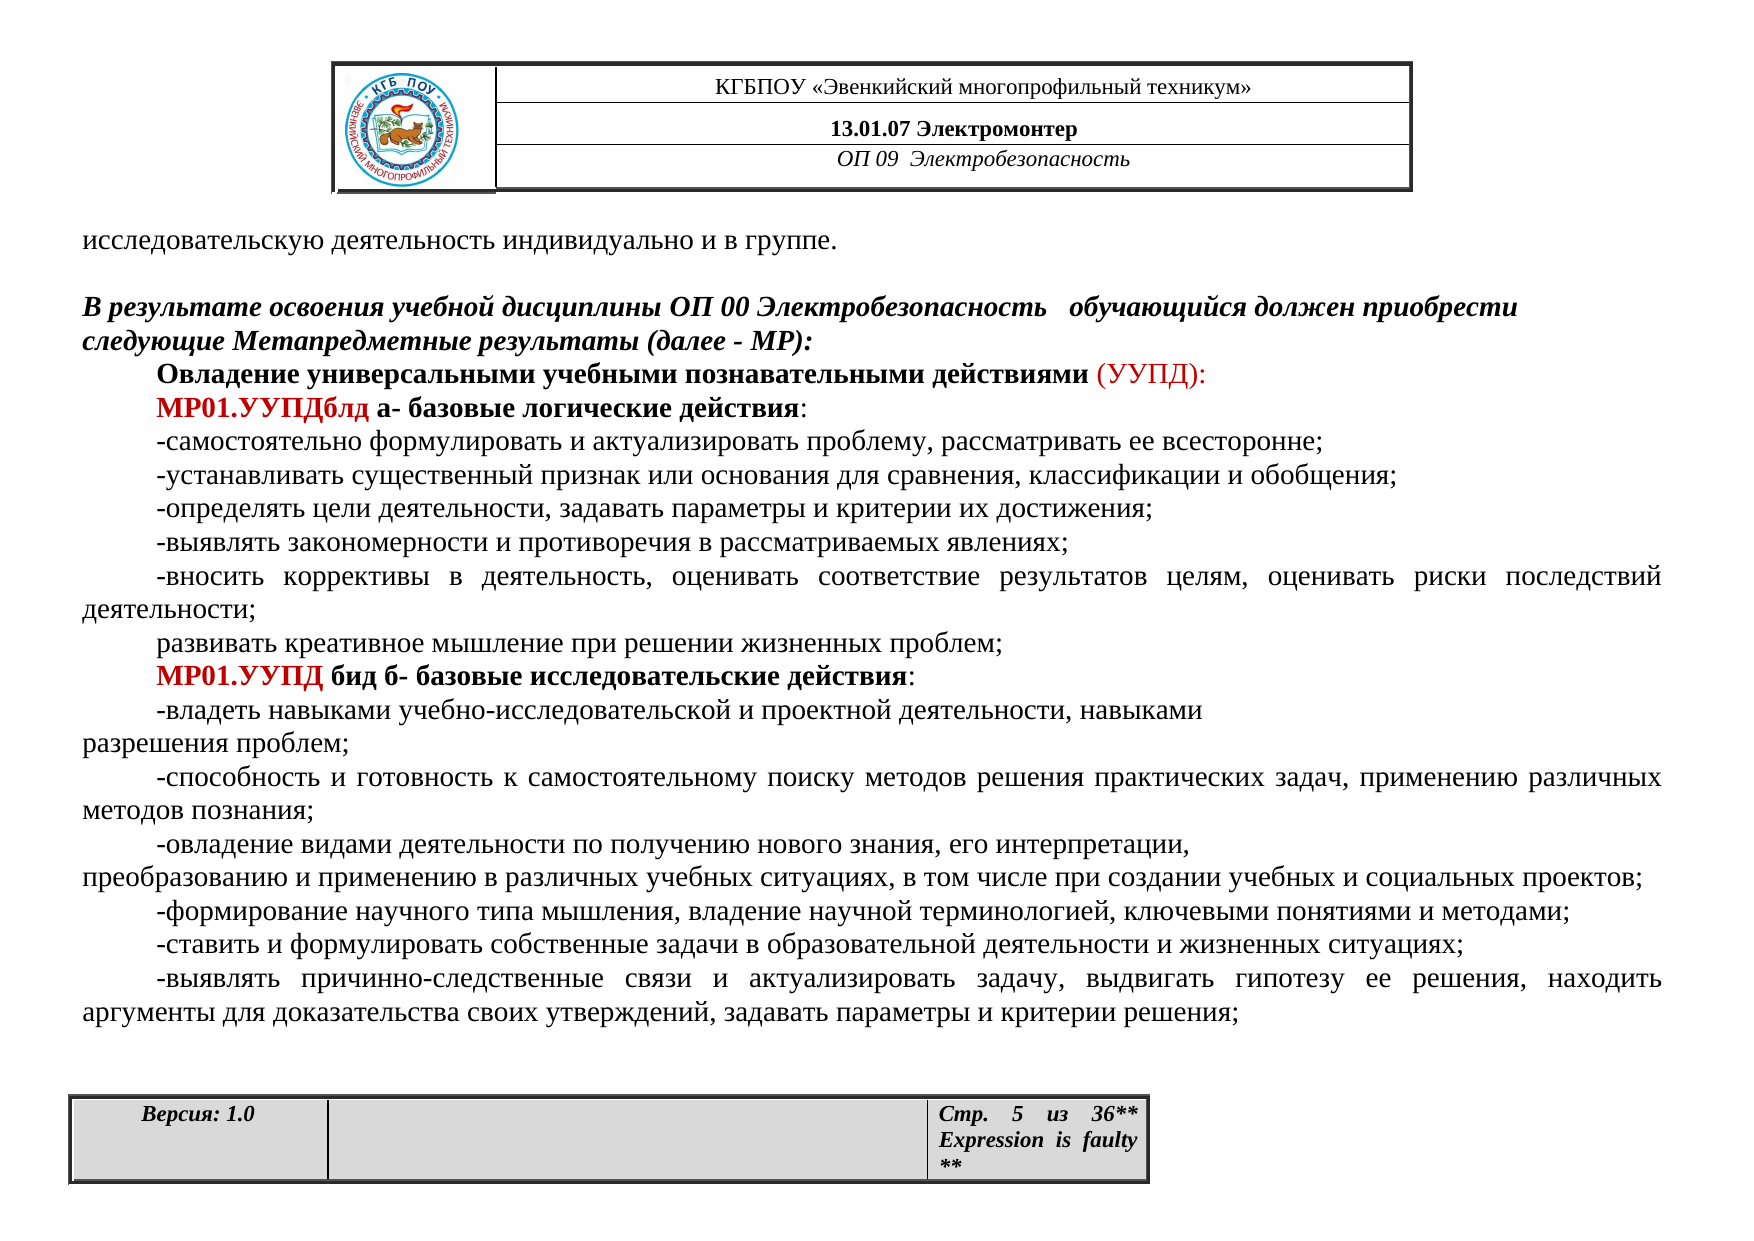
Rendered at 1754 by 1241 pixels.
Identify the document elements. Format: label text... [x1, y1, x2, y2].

text -самостоятельно формулировать и актуализировать проблему, рассматривать ее всесторонне; [82, 423, 1663, 457]
text - осознание ценности научной деятельности, готовность осуществлять проектную и исследовательскую деятельность индивидуально и в группе. [82, 222, 1663, 256]
text МР01.УУПД бид б- базовые исследовательские действия: [82, 658, 1663, 692]
text -способность и готовность к самостоятельному поиску методов решения практических задач, применению различных методов познания; [82, 759, 1663, 826]
picture [345, 73, 459, 188]
text -вносить коррективы в деятельность, оценивать соответствие результатов целям, оценивать риски последствий деятельности; [82, 558, 1663, 625]
text -владеть навыками учебно-исследовательской и проектной деятельности, навыками разрешения проблем; [82, 692, 1663, 759]
text -ставить и формулировать собственные задачи в образовательной деятельности и жизненных ситуациях; [82, 927, 1663, 960]
picture [345, 73, 392, 121]
text -формирование научного типа мышления, владение научной терминологией, ключевыми понятиями и методами; [82, 893, 1663, 927]
text -устанавливать существенный признак или основания для сравнения, классификации и обобщения; [82, 457, 1663, 491]
text Овладение универсальными учебными познавательными действиями (УУПД): [82, 356, 1663, 390]
text -определять цели деятельности, задавать параметры и критерии их достижения; [82, 491, 1663, 524]
text -выявлять причинно-следственные связи и актуализировать задачу, выдвигать гипотезу ее решения, находить аргументы для доказательства своих утверждений, задавать параметры и критерии решения; [82, 960, 1663, 1027]
text В результате освоения учебной дисциплины ОП 00 Электробезопасность обучающийся должен приобрести следующие Метапредметные результаты (далее - МР): [82, 289, 1663, 356]
text развивать креативное мышление при решении жизненных проблем; [82, 625, 1663, 658]
text -выявлять закономерности и противоречия в рассматриваемых явлениях; [82, 524, 1663, 558]
text МР01.УУПДблд а- базовые логические действия: [82, 390, 1663, 423]
text -овладение видами деятельности по получению нового знания, его интерпретации, преобразованию и применению в различных учебных ситуациях, в том числе при создании учебных и социальных проектов; [82, 826, 1663, 893]
